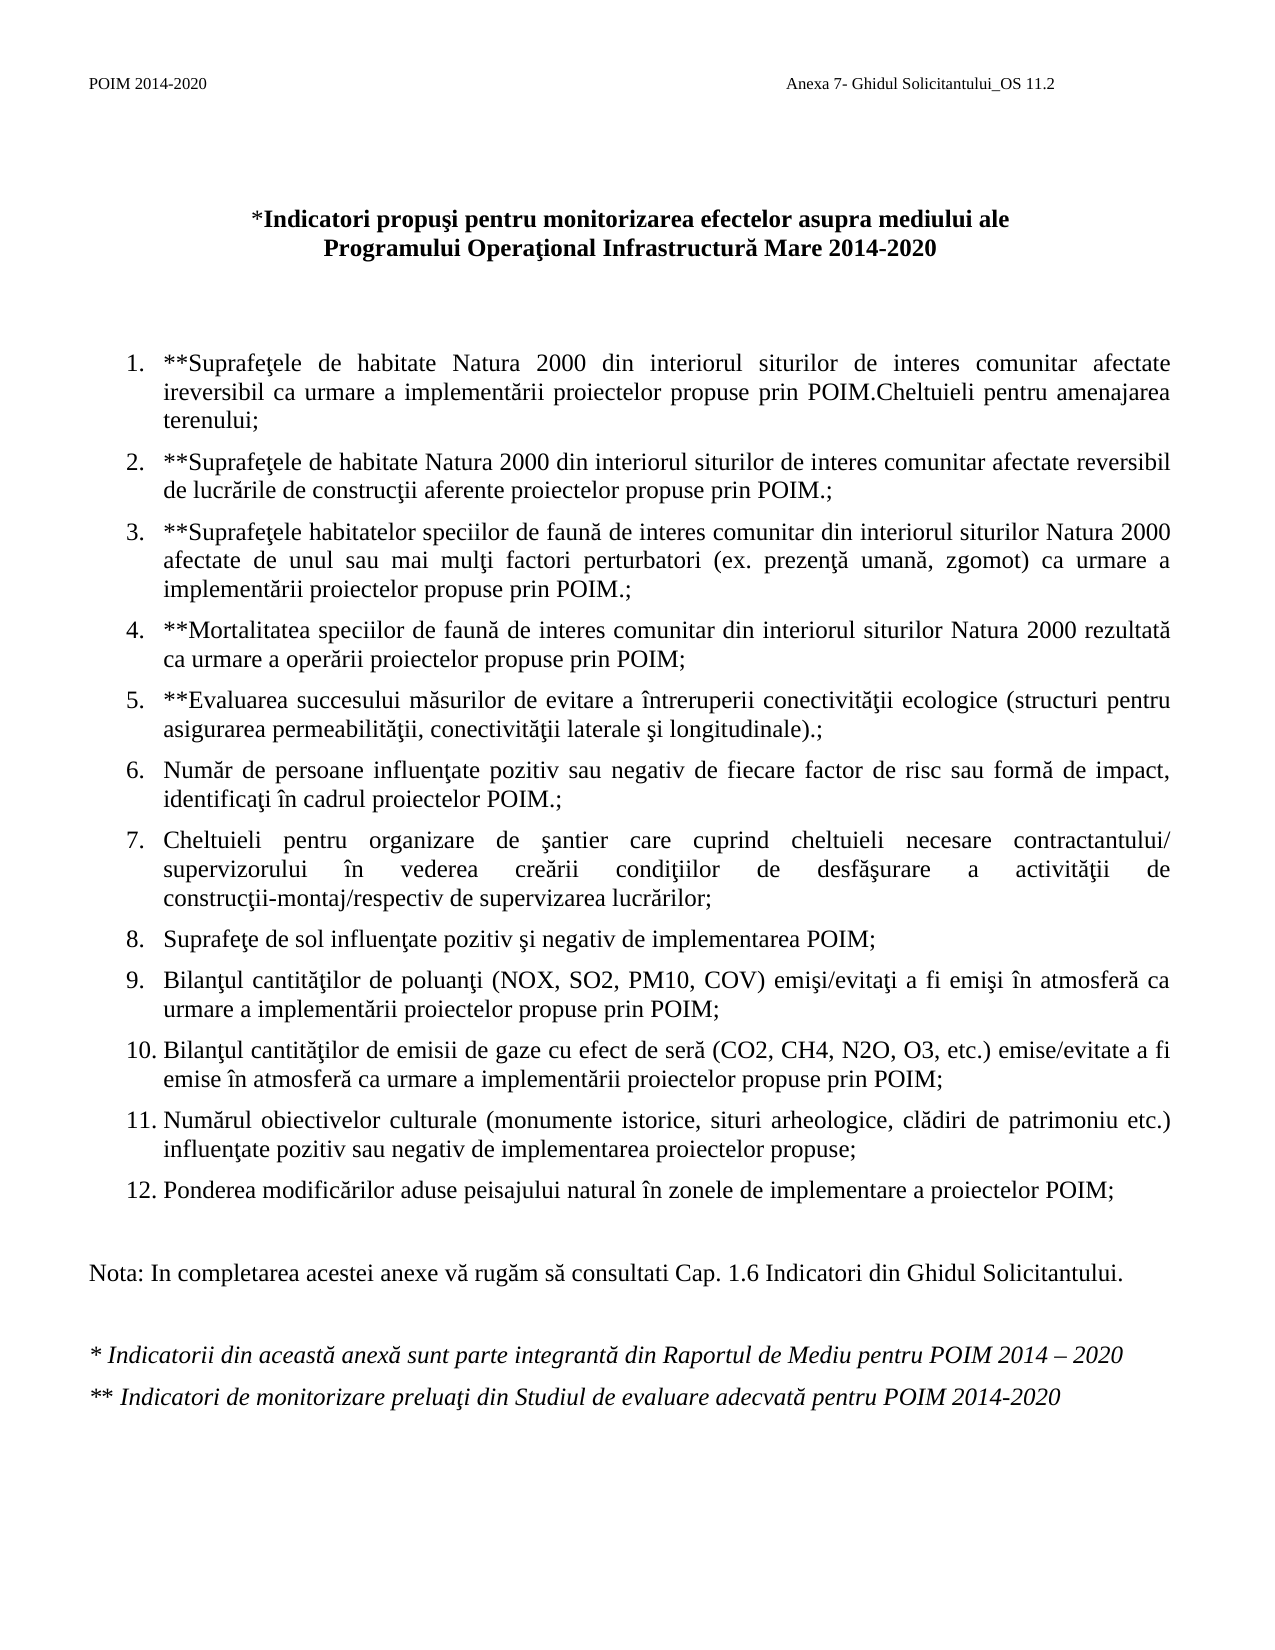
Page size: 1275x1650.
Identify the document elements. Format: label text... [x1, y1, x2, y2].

list **Suprafeţele de habitate Natura 2000 din interiorul siturilor de interes comunitar afectate ireversibil ca urmare a implementării proiectelor propuse prin POIM.Cheltuieli pentru amenajarea terenului; [126, 348, 1172, 434]
list Număr de persoane influenţate pozitiv sau negativ de fiecare factor de risc sau formă de impact, identificaţi în cadrul proiectelor POIM.; [126, 756, 1172, 813]
text Nota: In completarea acestei anexe vă rugăm să consultati Cap. 1.6 Indicatori din Ghidul Solicitantului. [89, 1258, 1172, 1287]
text * Indicatorii din această anexă sunt parte integrantă din Raportul de Mediu pentru POIM 2014 – 2020 [89, 1341, 1172, 1369]
list Suprafeţe de sol influenţate pozitiv şi negativ de implementarea POIM; [126, 924, 1172, 953]
list **Mortalitatea speciilor de faună de interes comunitar din interiorul siturilor Natura 2000 rezultată ca urmare a operării proiectelor propuse prin POIM; [126, 616, 1172, 673]
list Ponderea modificărilor aduse peisajului natural în zonele de implementare a proiectelor POIM; [126, 1176, 1172, 1204]
list Numărul obiectivelor culturale (monumente istorice, situri arheologice, clădiri de patrimoniu etc.) influenţate pozitiv sau negativ de implementarea proiectelor propuse; [126, 1106, 1172, 1163]
list Bilanţul cantităţilor de emisii de gaze cu efect de seră (CO2, CH4, N2O, O3, etc.) emise/evitate a fi emise în atmosferă ca urmare a implementării proiectelor propuse prin POIM; [126, 1036, 1172, 1093]
list **Evaluarea succesului măsurilor de evitare a întreruperii conectivităţii ecologice (structuri pentru asigurarea permeabilităţii, conectivităţii laterale şi longitudinale).; [126, 686, 1172, 743]
list Cheltuieli pentru organizare de şantier care cuprind cheltuieli necesare contractantului/ supervizorului în vederea creării condiţiilor de desfăşurare a activităţii de construcţii-montaj/respectiv de supervizarea lucrărilor; [126, 826, 1172, 912]
list **Suprafeţele habitatelor speciilor de faună de interes comunitar din interiorul siturilor Natura 2000 afectate de unul sau mai mulţi factori perturbatori (ex. prezenţă umană, zgomot) ca urmare a implementării proiectelor propuse prin POIM.; [126, 517, 1172, 603]
text *Indicatori propuşi pentru monitorizarea efectelor asupra mediului ale [89, 204, 1172, 233]
list **Suprafeţele de habitate Natura 2000 din interiorul siturilor de interes comunitar afectate reversibil de lucrările de construcţii aferente proiectelor propuse prin POIM.; [126, 447, 1172, 504]
list Bilanţul cantităţilor de poluanţi (NOX, SO2, PM10, COV) emişi/evitaţi a fi emişi în atmosferă ca urmare a implementării proiectelor propuse prin POIM; [126, 966, 1172, 1023]
text Programului Operaţional Infrastructură Mare 2014-2020 [89, 233, 1172, 262]
text ** Indicatori de monitorizare preluaţi din Studiul de evaluare adecvată pentru POIM 2014-2020 [89, 1382, 1172, 1411]
